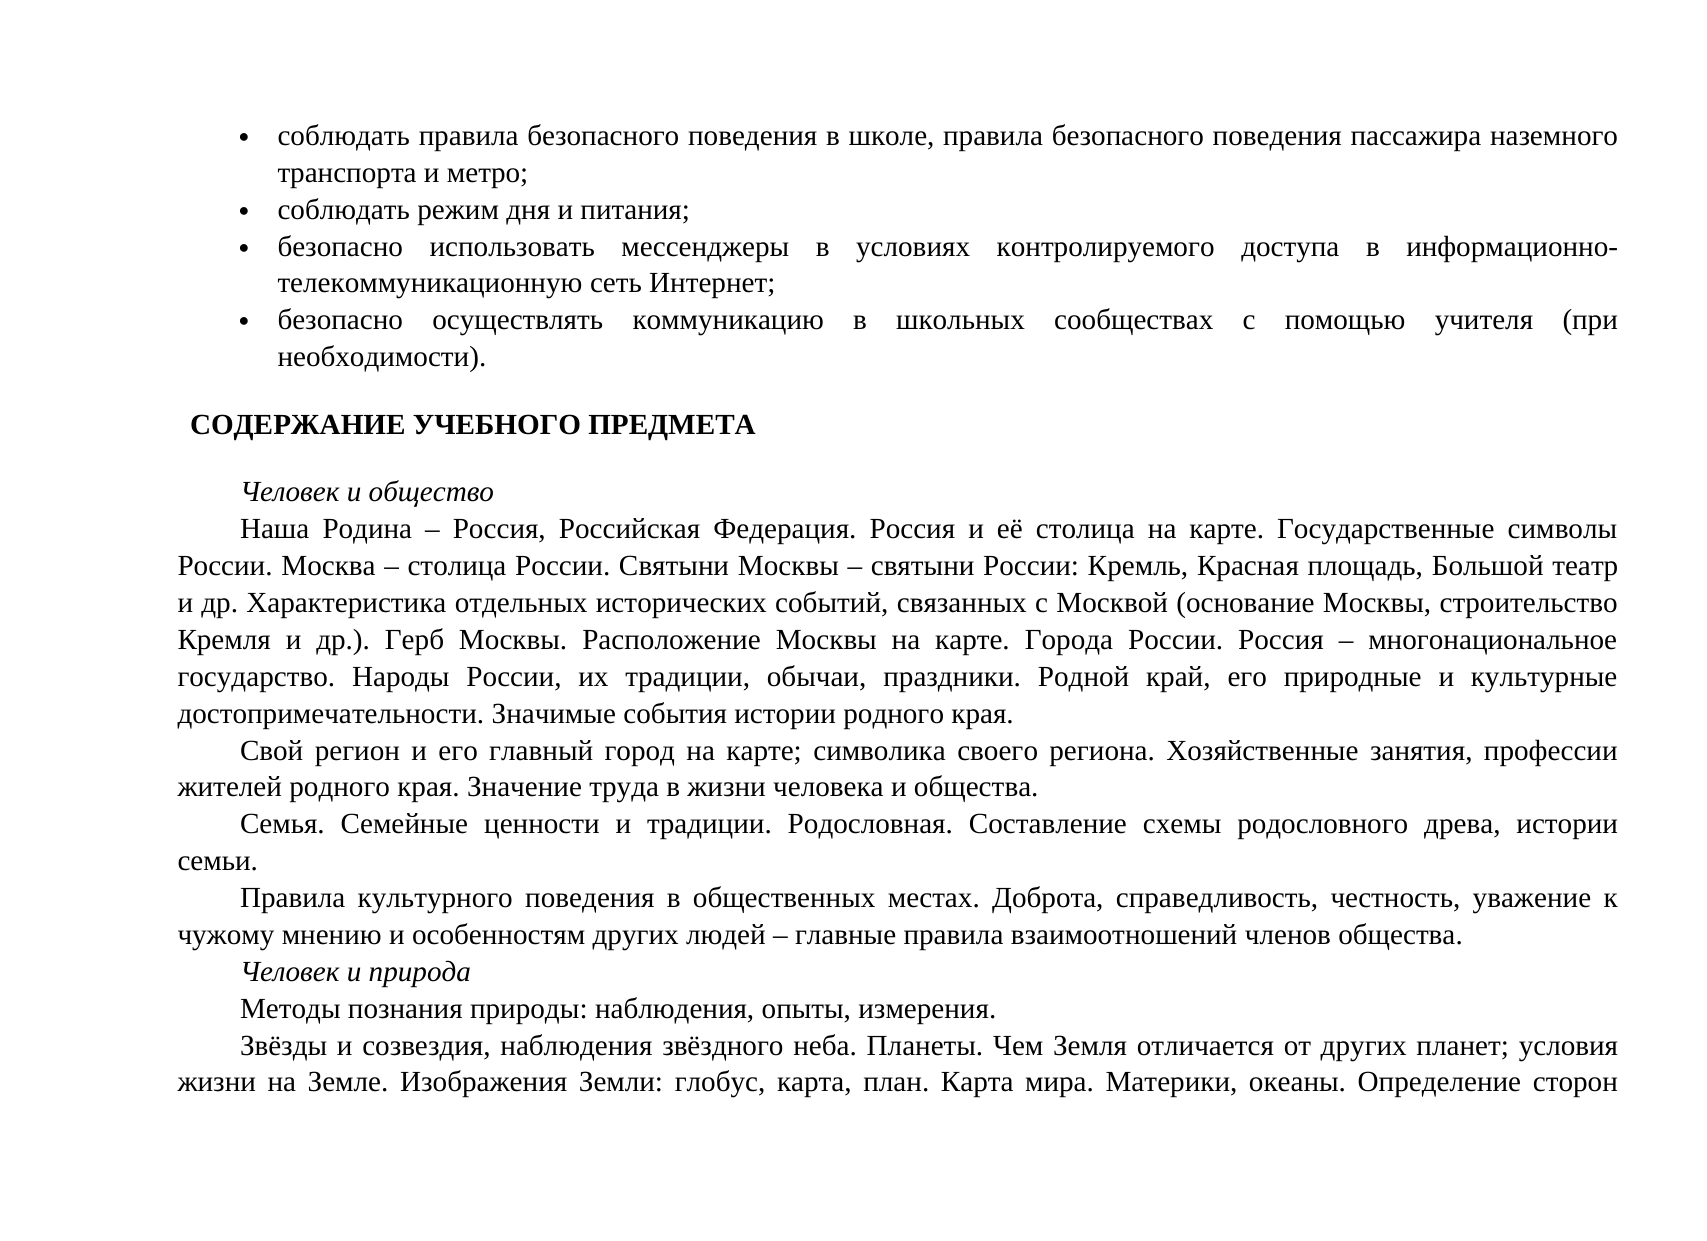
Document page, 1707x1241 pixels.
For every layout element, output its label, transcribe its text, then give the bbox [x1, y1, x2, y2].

text Человек и общество [177, 474, 1618, 508]
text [177, 1028, 1618, 1098]
text Методы познания природы: наблюдения, опыты, измерения. [177, 991, 1618, 1024]
list безопасно осуществлять коммуникацию в школьных сообществах с помощью учителя (при необходимости). [240, 302, 1618, 373]
list безопасно использовать мессенджеры в условиях контролируемого доступа в информационно-телекоммуникационную сеть Интернет; [240, 229, 1618, 299]
text Человек и природа [177, 954, 1618, 987]
text Наша Родина – Россия, Российская Федерация. Россия и её столица на карте. Государственные символы России. Москва – столица России. Святыни Москвы – святыни России: Кремль, Красная площадь, Большой театр и др. Характеристика отдельных исторических событий, связанных с Москвой (основание Москвы, строительство Кремля и др.). Герб Москвы. Расположение Москвы на карте. Города России. Россия – многонациональное государство. Народы России, их традиции, обычаи, праздники. Родной край, его природные и культурные достопримечательности. Значимые события истории родного края. [177, 511, 1618, 729]
text Свой регион и его главный город на карте; символика своего региона. Хозяйственные занятия, профессии жителей родного края. Значение труда в жизни человека и общества. [177, 733, 1618, 803]
text Семья. Семейные ценности и традиции. Родословная. Составление схемы родословного древа, истории семьи. [177, 806, 1618, 877]
list соблюдать правила безопасного поведения в школе, правила безопасного поведения пассажира наземного транспорта и метро; [240, 118, 1618, 188]
text СОДЕРЖАНИЕ УЧЕБНОГО ПРЕДМЕТА [190, 407, 1618, 441]
text Правила культурного поведения в общественных местах. Доброта, справедливость, честность, уважение к чужому мнению и особенностям других людей – главные правила взаимоотношений членов общества. [177, 880, 1618, 951]
list соблюдать режим дня и питания; [240, 192, 1618, 225]
